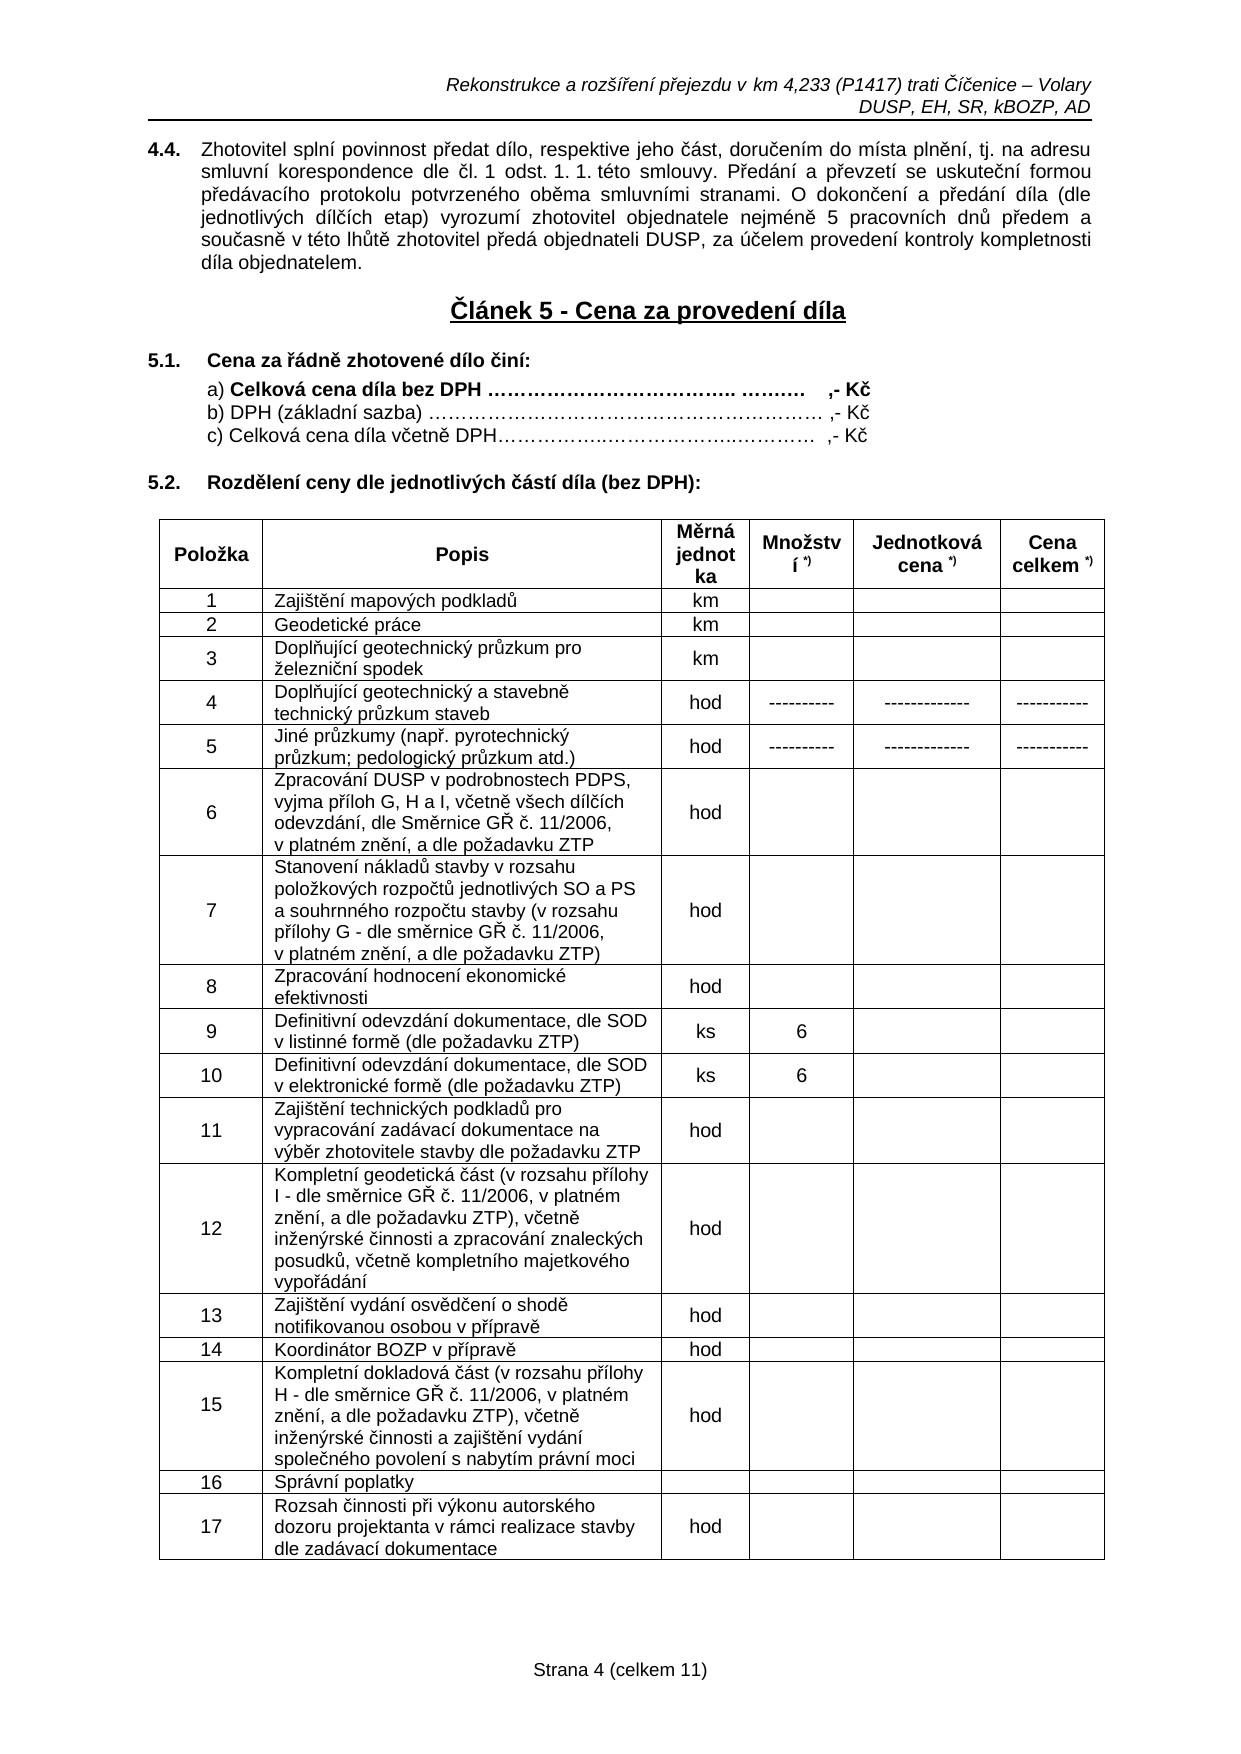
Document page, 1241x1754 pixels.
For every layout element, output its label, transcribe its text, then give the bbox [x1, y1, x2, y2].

table_cell hod [662, 1494, 749, 1559]
table_cell [750, 1362, 853, 1469]
table_cell [854, 1362, 1000, 1469]
table_cell 6 [750, 1009, 853, 1052]
table_cell [854, 856, 1000, 964]
table_cell km [662, 613, 749, 636]
table_cell 2 [160, 613, 262, 636]
table_cell 13 [160, 1294, 262, 1337]
table_cell [1001, 856, 1104, 964]
table_header Položka [160, 520, 262, 588]
table_cell 6 [750, 1054, 853, 1097]
table_cell [854, 1098, 1000, 1162]
table_cell [854, 1164, 1000, 1293]
table_cell Zpracování DUSP v podrobnostech PDPS, vyjma příloh G, H a I, včetně všech dílčích odevzdání, dle Směrnice GŘ č. 11/2006, v platném znění, a dle požadavku ZTP [263, 769, 661, 855]
table_cell [1001, 589, 1104, 612]
table_cell [1001, 965, 1104, 1008]
table_cell Doplňující geotechnický a stavebně technický průzkum staveb [263, 681, 661, 724]
table_cell ks [662, 1054, 749, 1097]
table_cell hod [662, 1362, 749, 1469]
table_cell [750, 1471, 853, 1493]
table_cell hod [662, 1164, 749, 1293]
table_cell Geodetické práce [263, 613, 661, 636]
table_cell 16 [160, 1471, 262, 1493]
table_cell [854, 637, 1000, 680]
table_header Popis [263, 520, 661, 588]
table_cell hod [662, 1294, 749, 1337]
table_cell [750, 1494, 853, 1559]
table_cell ------------- [854, 681, 1000, 724]
table_cell Kompletní dokladová část (v rozsahu přílohy H - dle směrnice GŘ č. 11/2006, v platném znění, a dle požadavku ZTP), včetně inženýrské činnosti a zajištění vydání společného povolení s nabytím právní moci [263, 1362, 661, 1469]
table_header Měrná jednotka [662, 520, 749, 588]
table_cell [1001, 1164, 1104, 1293]
table_cell ---------- [750, 725, 853, 768]
table_cell [750, 856, 853, 964]
table_cell [750, 965, 853, 1008]
text 5.1. Cena za řádně zhotovené dílo činí: [148, 349, 1092, 372]
table_cell 10 [160, 1054, 262, 1097]
table_cell [1001, 637, 1104, 680]
table_cell ----------- [1001, 681, 1104, 724]
table_cell hod [662, 1098, 749, 1162]
table_cell 15 [160, 1362, 262, 1469]
table_cell [750, 613, 853, 636]
table_cell [1001, 1338, 1104, 1361]
table_cell ----------- [1001, 725, 1104, 768]
table_cell 17 [160, 1494, 262, 1559]
table_cell 14 [160, 1338, 262, 1361]
table_cell Správní poplatky [263, 1471, 661, 1493]
table_cell 1 [160, 589, 262, 612]
table_cell [750, 1294, 853, 1337]
table_cell Rozsah činnosti při výkonu autorského dozoru projektanta v rámci realizace stavby dle zadávací dokumentace [263, 1494, 661, 1559]
table_cell [750, 1338, 853, 1361]
table_cell [854, 1471, 1000, 1493]
table_cell 12 [160, 1164, 262, 1293]
table_cell 5 [160, 725, 262, 768]
text a) Celková cena díla bez DPH ……………………………….. …….… ,- Kč [207, 378, 1092, 401]
table_cell 7 [160, 856, 262, 964]
subtitle Článek 5 - Cena za provedení díla [204, 296, 1092, 325]
table_header Jednotková cena *) [854, 520, 1000, 588]
table_cell [1001, 1054, 1104, 1097]
table_cell [1001, 769, 1104, 855]
table_cell [854, 1294, 1000, 1337]
table_cell 11 [160, 1098, 262, 1162]
table_cell Zpracování hodnocení ekonomické efektivnosti [263, 965, 661, 1008]
table_cell Doplňující geotechnický průzkum pro železniční spodek [263, 637, 661, 680]
table_cell Zajištění technických podkladů pro vypracování zadávací dokumentace na výběr zhotovitele stavby dle požadavku ZTP [263, 1098, 661, 1162]
table_cell Stanovení nákladů stavby v rozsahu položkových rozpočtů jednotlivých SO a PS a souhrnného rozpočtu stavby (v rozsahu přílohy G - dle směrnice GŘ č. 11/2006, v platném znění, a dle požadavku ZTP) [263, 856, 661, 964]
table_cell [854, 589, 1000, 612]
table_cell [1001, 1009, 1104, 1052]
table_cell Zajištění vydání osvědčení o shodě notifikovanou osobou v přípravě [263, 1294, 661, 1337]
table_cell [1001, 1494, 1104, 1559]
table_cell [854, 1054, 1000, 1097]
table_cell [854, 613, 1000, 636]
table_cell Koordinátor BOZP v přípravě [263, 1338, 661, 1361]
table_cell [750, 589, 853, 612]
table_cell [750, 769, 853, 855]
table_cell [750, 637, 853, 680]
table_cell [1001, 1362, 1104, 1469]
table_cell ------------- [854, 725, 1000, 768]
table_cell [854, 965, 1000, 1008]
list Zhotovitel splní povinnost předat dílo, respektive jeho část, doručením do místa plnění, tj. na adresu smluvní korespondence dle čl. 1 odst. 1. 1. této smlouvy. Předání a převzetí se uskuteční formou předávacího protokolu potvrzeného oběma smluvními stranami. O dokončení a předání díla (dle jednotlivých dílčích etap) vyrozumí zhotovitel objednatele nejméně 5 pracovních dnů předem a současně v této lhůtě zhotovitel předá objednateli DUSP, za účelem provedení kontroly kompletnosti díla objednatelem. [148, 137, 1092, 274]
table_cell 8 [160, 965, 262, 1008]
table_header Množství *) [750, 520, 853, 588]
table_cell ks [662, 1009, 749, 1052]
table_cell hod [662, 1338, 749, 1361]
table_cell [1001, 613, 1104, 636]
text b) DPH (základní sazba) …………………………………………………… ,- Kč [148, 401, 1092, 423]
table_header Cena celkem *) [1001, 520, 1104, 588]
table_cell [1001, 1471, 1104, 1493]
table_cell Definitivní odevzdání dokumentace, dle SOD v elektronické formě (dle požadavku ZTP) [263, 1054, 661, 1097]
table_cell km [662, 637, 749, 680]
table_cell hod [662, 769, 749, 855]
table_cell Kompletní geodetická část (v rozsahu přílohy I - dle směrnice GŘ č. 11/2006, v platném znění, a dle požadavku ZTP), včetně inženýrské činnosti a zpracování znaleckých posudků, včetně kompletního majetkového vypořádání [263, 1164, 661, 1293]
table_cell ---------- [750, 681, 853, 724]
table_cell 4 [160, 681, 262, 724]
table_cell Jiné průzkumy (např. pyrotechnický průzkum; pedologický průzkum atd.) [263, 725, 661, 768]
table_cell 9 [160, 1009, 262, 1052]
table_cell km [662, 589, 749, 612]
table_cell [854, 1494, 1000, 1559]
table_cell 6 [160, 769, 262, 855]
table_cell [854, 1009, 1000, 1052]
table_cell [854, 1338, 1000, 1361]
table_cell hod [662, 681, 749, 724]
table_cell [662, 1471, 749, 1493]
table_cell 3 [160, 637, 262, 680]
table_cell Definitivní odevzdání dokumentace, dle SOD v listinné formě (dle požadavku ZTP) [263, 1009, 661, 1052]
table_cell Zajištění mapových podkladů [263, 589, 661, 612]
table_cell [854, 769, 1000, 855]
table_cell [750, 1164, 853, 1293]
table_cell hod [662, 965, 749, 1008]
text 5.2. Rozdělení ceny dle jednotlivých částí díla (bez DPH): [148, 471, 1092, 494]
table_cell [1001, 1098, 1104, 1162]
table_cell [750, 1098, 853, 1162]
table_cell hod [662, 856, 749, 964]
text c) Celková cena díla včetně DPH……………..………………..………… ,- Kč [148, 423, 1092, 446]
table_cell hod [662, 725, 749, 768]
table_cell [1001, 1294, 1104, 1337]
